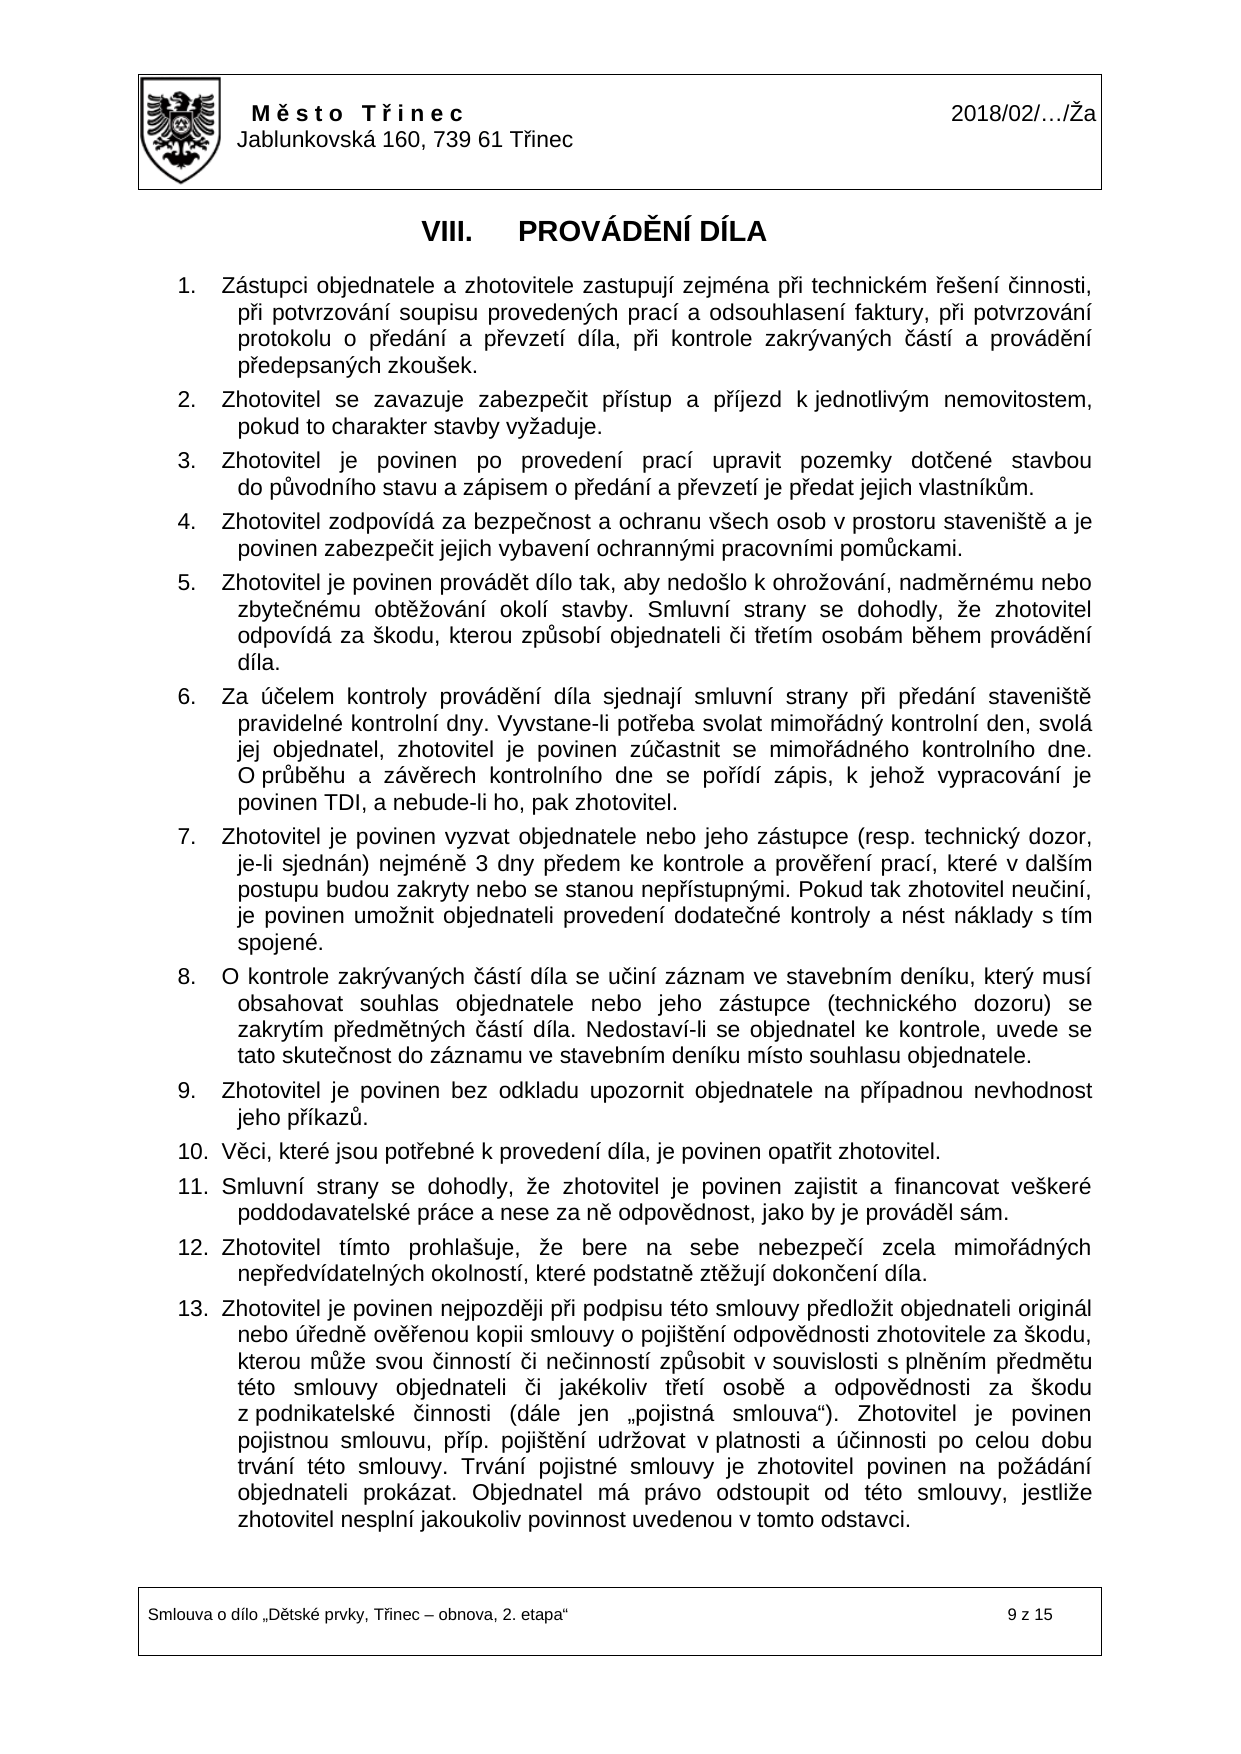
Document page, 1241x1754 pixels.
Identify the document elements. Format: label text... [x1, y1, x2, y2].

subtitle 7. Zhotovitel je povinen vyzvat objednatele nebo jeho zástupce (resp. technický dozor, je-li sjednán) nejméně 3 dny předem ke kontrole a prověření prací, které v dalším postupu budou zakryty nebo se stanou nepřístupnými. Pokud tak zhotovitel neučiní, je povinen umožnit objednateli provedení dodatečné kontroly a nést náklady s tím spojené. [177, 823, 1093, 955]
subtitle 3. Zhotovitel je povinen po provedení prací upravit pozemky dotčené stavbou do původního stavu a zápisem o předání a převzetí je předat jejich vlastníkům. [177, 447, 1093, 500]
subtitle 9. Zhotovitel je povinen bez odkladu upozornit objednatele na případnou nevhodnost jeho příkazů. [177, 1077, 1093, 1130]
subtitle PROVÁDĚNÍ DÍLA [148, 214, 1093, 247]
subtitle 6. Za účelem kontroly provádění díla sjednají smluvní strany při předání staveniště pravidelné kontrolní dny. Vyvstane-li potřeba svolat mimořádný kontrolní den, svolá jej objednatel, zhotovitel je povinen zúčastnit se mimořádného kontrolního dne. O průběhu a závěrech kontrolního dne se pořídí zápis, k jehož vypracování je povinen TDI, a nebude-li ho, pak zhotovitel. [177, 683, 1093, 815]
subtitle 2. Zhotovitel se zavazuje zabezpečit přístup a příjezd k jednotlivým nemovitostem, pokud to charakter stavby vyžaduje. [177, 386, 1093, 439]
subtitle 12. Zhotovitel tímto prohlašuje, že bere na sebe nebezpečí zcela mimořádných nepředvídatelných okolností, které podstatně ztěžují dokončení díla. [177, 1234, 1093, 1287]
subtitle 5. Zhotovitel je povinen provádět dílo tak, aby nedošlo k ohrožování, nadměrnému nebo zbytečnému obtěžování okolí stavby. Smluvní strany se dohodly, že zhotovitel odpovídá za škodu, kterou způsobí objednateli či třetím osobám během provádění díla. [177, 569, 1093, 675]
subtitle 10. Věci, které jsou potřebné k provedení díla, je povinen opatřit zhotovitel. [177, 1138, 1093, 1164]
subtitle 13. Zhotovitel je povinen nejpozději při podpisu této smlouvy předložit objednateli originál nebo úředně ověřenou kopii smlouvy o pojištění odpovědnosti zhotovitele za škodu, kterou může svou činností či nečinností způsobit v souvislosti s plněním předmětu této smlouvy objednateli či jakékoliv třetí osobě a odpovědnosti za škodu z podnikatelské činnosti (dále jen „pojistná smlouva“). Zhotovitel je povinen pojistnou smlouvu, příp. pojištění udržovat v platnosti a účinnosti po celou dobu trvání této smlouvy. Trvání pojistné smlouvy je zhotovitel povinen na požádání objednateli prokázat. Objednatel má právo odstoupit od této smlouvy, jestliže zhotovitel nesplní jakoukoliv povinnost uvedenou v tomto odstavci. [177, 1295, 1093, 1532]
subtitle 8. O kontrole zakrývaných částí díla se učiní záznam ve stavebním deníku, který musí obsahovat souhlas objednatele nebo jeho zástupce (technického dozoru) se zakrytím předmětných částí díla. Nedostaví-li se objednatel ke kontrole, uvede se tato skutečnost do záznamu ve stavebním deníku místo souhlasu objednatele. [177, 963, 1093, 1069]
subtitle 1. Zástupci objednatele a zhotovitele zastupují zejména při technickém řešení činnosti, při potvrzování soupisu provedených prací a odsouhlasení faktury, při potvrzování protokolu o předání a převzetí díla, při kontrole zakrývaných částí a provádění předepsaných zkoušek. [177, 272, 1093, 378]
subtitle 4. Zhotovitel zodpovídá za bezpečnost a ochranu všech osob v prostoru staveniště a je povinen zabezpečit jejich vybavení ochrannými pracovními pomůckami. [177, 508, 1093, 561]
subtitle 11. Smluvní strany se dohodly, že zhotovitel je povinen zajistit a financovat veškeré poddodavatelské práce a nese za ně odpovědnost, jako by je prováděl sám. [177, 1173, 1093, 1226]
